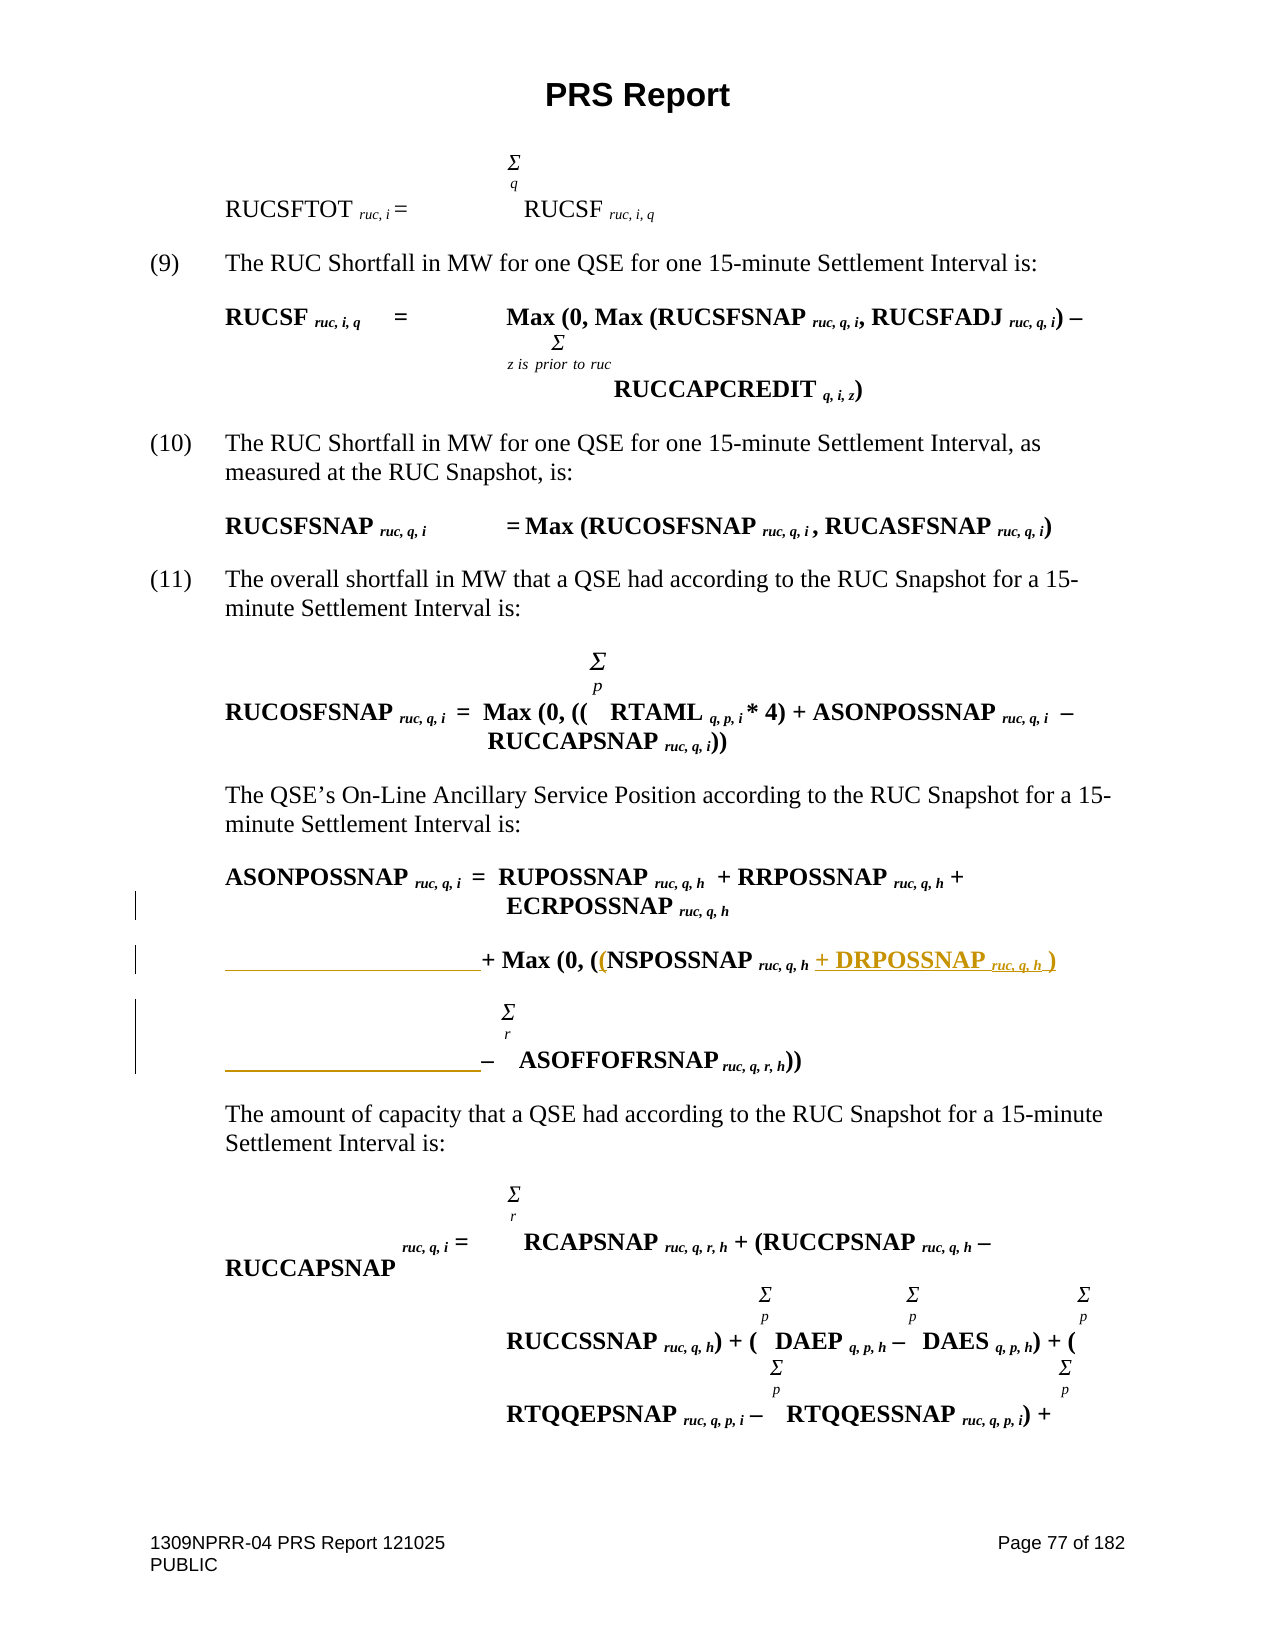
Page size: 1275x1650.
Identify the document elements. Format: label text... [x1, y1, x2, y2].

text (11) The overall shortfall in MW that a QSE had according to the RUC Snapshot for a 15-minute Settlement Interval is: [150, 564, 1125, 622]
text (10) The RUC Shortfall in MW for one QSE for one 15-minute Settlement Interval, as measured at the RUC Snapshot, is: [150, 428, 1125, 486]
text RUCSFTOT ruc, i = RUCSF ruc, i, q [225, 150, 1125, 223]
text + Max (0, (NSPOSSNAP ruc, q, h [225, 945, 1125, 974]
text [225, 1182, 1125, 1454]
text RUCSF ruc, i, q = Max (0, Max (RUCSFSNAP ruc, q, i, RUCSFADJ ruc, q, i) – RUCCAPCREDIT q, i, z) [225, 302, 1125, 403]
text The amount of capacity that a QSE had according to the RUC Snapshot for a 15-minute Settlement Interval is: [150, 1099, 1125, 1157]
text ASONPOSSNAP ruc, q, i = RUPOSSNAP ruc, q, h + RRPOSSNAP ruc, q, h + ECRPOSSNAP ruc, q, h [225, 862, 1125, 920]
text RUCSFSNAP ruc, q, i = Max (RUCOSFSNAP ruc, q, i , RUCASFSNAP ruc, q, i) [225, 511, 1125, 539]
text The QSE’s On-Line Ancillary Service Position according to the RUC Snapshot for a 15-minute Settlement Interval is: [225, 780, 1125, 837]
text (9) The RUC Shortfall in MW for one QSE for one 15-minute Settlement Interval is: [150, 248, 1125, 277]
text – ASOFFOFRSNAP ruc, q, r, h)) [225, 999, 1125, 1074]
text RUCOSFSNAP ruc, q, i = Max (0, ((RTAML q, p, i * 4) + ASONPOSSNAP ruc, q, i – RUCCAPSNAP ruc, q, i)) [225, 647, 1125, 755]
